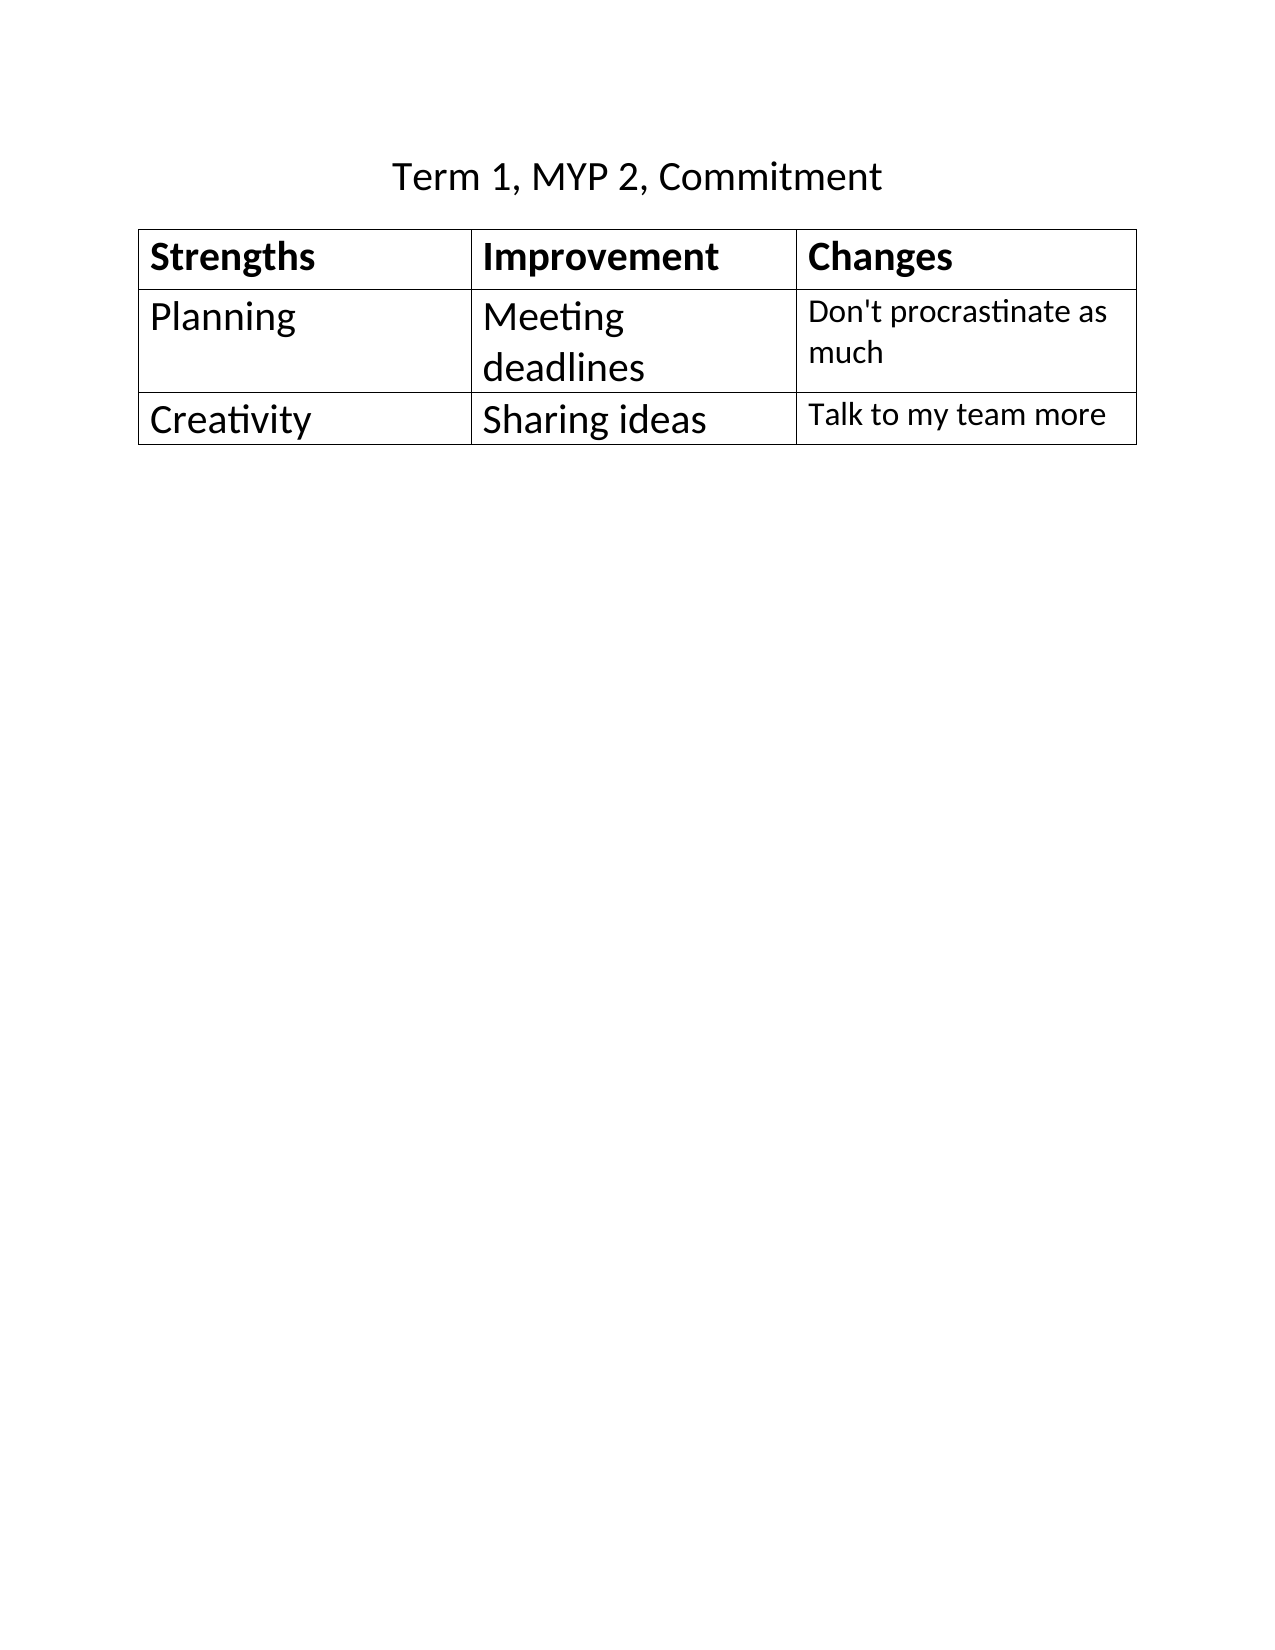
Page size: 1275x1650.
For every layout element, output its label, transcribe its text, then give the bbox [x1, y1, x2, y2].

table_header Improvement [472, 230, 796, 289]
text Term 1, MYP 2, Commitment [150, 150, 1125, 201]
table_cell Don't procrastinate as much [797, 290, 1136, 392]
table_cell Sharing ideas [472, 393, 796, 444]
table_cell Creativity [139, 393, 471, 444]
table_cell Talk to my team more [797, 393, 1136, 444]
table_cell Planning [139, 290, 471, 392]
table_cell Meeting deadlines [472, 290, 796, 392]
table_header Strengths [139, 230, 471, 289]
table_header Changes [797, 230, 1136, 289]
